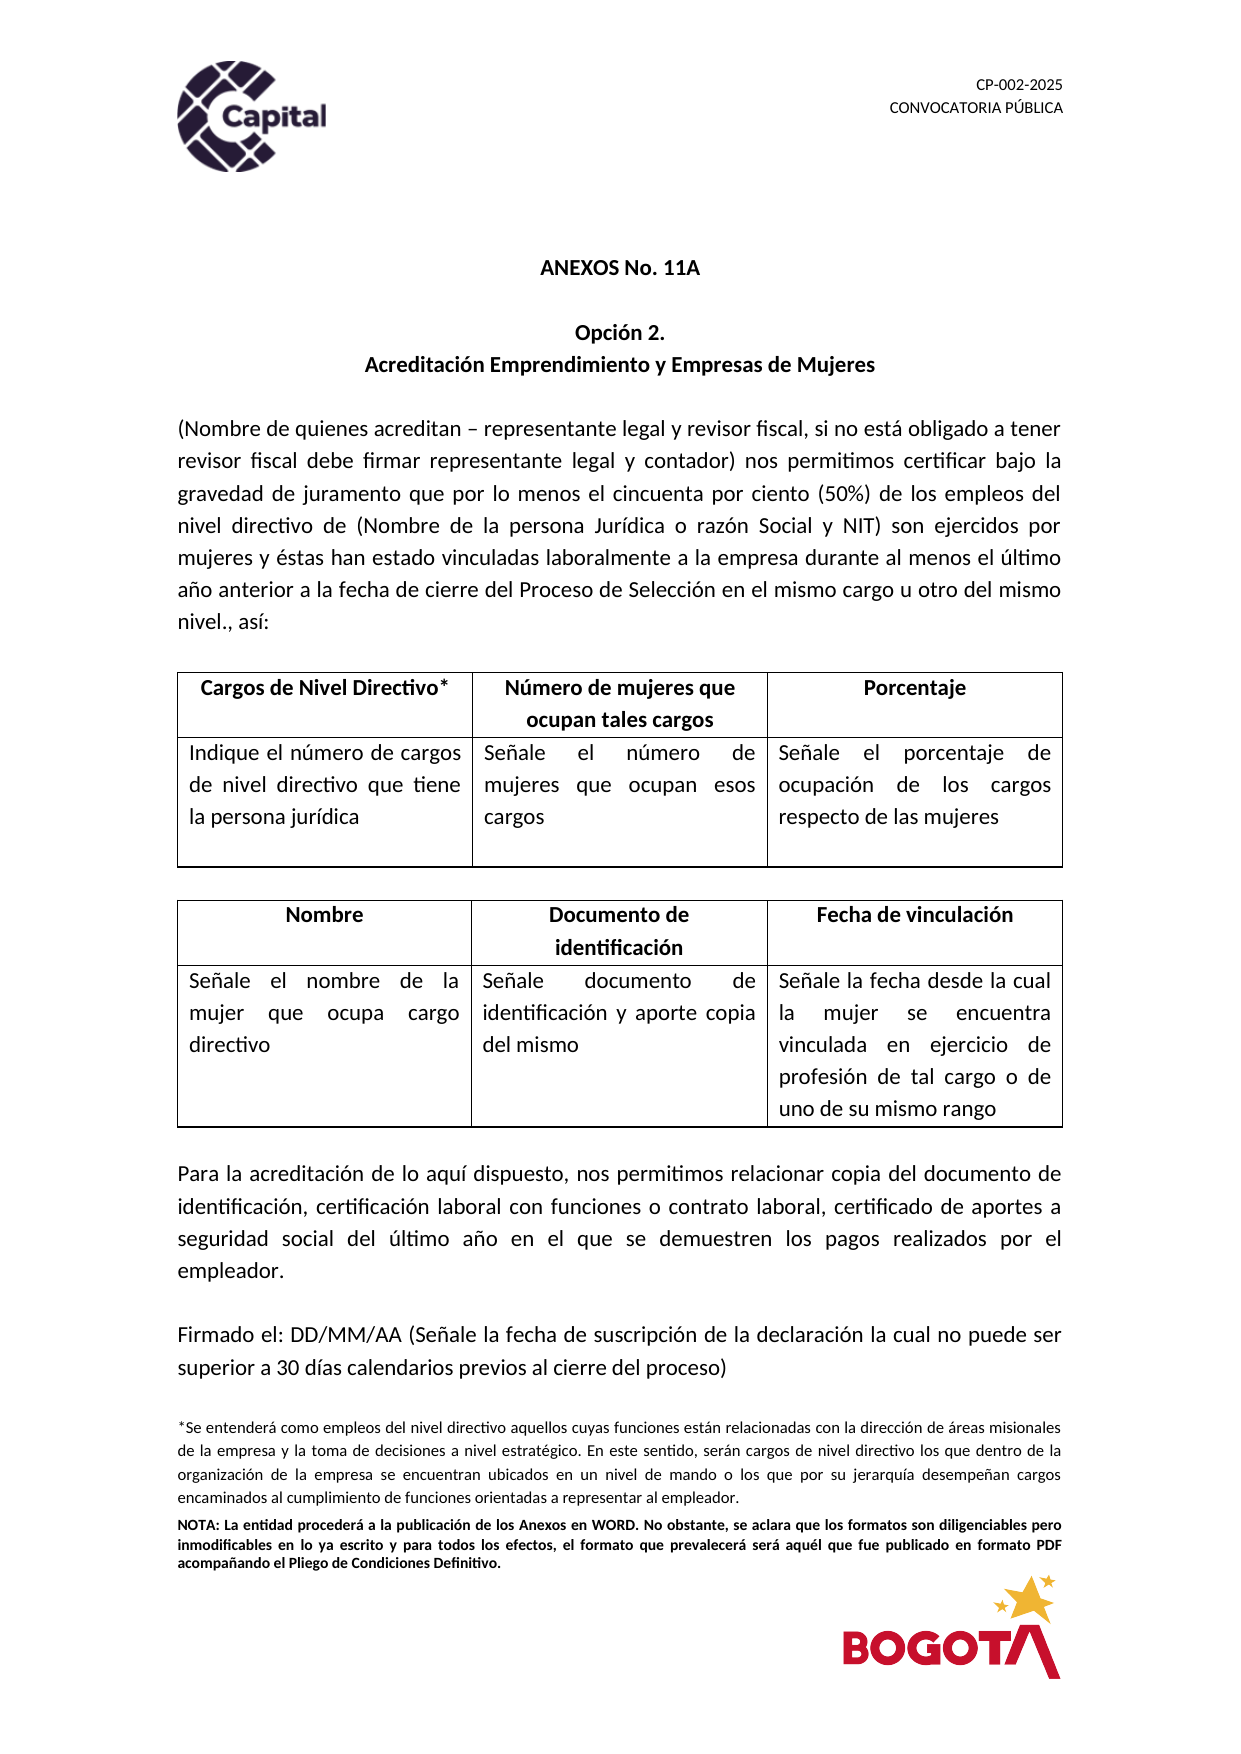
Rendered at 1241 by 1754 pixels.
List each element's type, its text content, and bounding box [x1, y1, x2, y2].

text Firmado el: DD/MM/AA (Señale la fecha de suscripción de la declaración la cual no puede ser superior a 30 días calendarios previos al cierre del proceso) [177, 1321, 1063, 1381]
picture [840, 1572, 1064, 1681]
table_header Documento de identificación [472, 901, 767, 965]
table_header Nombre [178, 901, 471, 965]
text *Se entenderá como empleos del nivel directivo aquellos cuyas funciones están relacionadas con la dirección de áreas misionales de la empresa y la toma de decisiones a nivel estratégico. En este sentido, serán cargos de nivel directivo los que dentro de la organización de la empresa se encuentran ubicados en un nivel de mando o los que por su jerarquía desempeñan cargos encaminados al cumplimiento de funciones orientadas a representar al empleador. [177, 1417, 1063, 1507]
table_cell Señale el porcentaje de ocupación de los cargos respecto de las mujeres [768, 738, 1062, 866]
text Acreditación Emprendimiento y Empresas de Mujeres [177, 350, 1063, 378]
table_cell Señale la fecha desde la cual la mujer se encuentra vinculada en ejercicio de profesión de tal cargo o de uno de su mismo rango [768, 966, 1062, 1126]
table_cell Señale documento de identificación y aporte copia del mismo [472, 966, 767, 1126]
table_cell Indique el número de cargos de nivel directivo que tiene la persona jurídica [178, 738, 472, 866]
text ANEXOS No. 11A [177, 253, 1063, 281]
text (Nombre de quienes acreditan – representante legal y revisor fiscal, si no está obligado a tener revisor fiscal debe firmar representante legal y contador) nos permitimos certificar bajo la gravedad de juramento que por lo menos el cincuenta por ciento (50%) de los empleos del nivel directivo de (Nombre de la persona Jurídica o razón Social y NIT) son ejercidos por mujeres y éstas han estado vinculadas laboralmente a la empresa durante al menos el último año anterior a la fecha de cierre del Proceso de Selección en el mismo cargo u otro del mismo nivel., así: [177, 414, 1063, 635]
table_header Número de mujeres que ocupan tales cargos [473, 673, 767, 737]
table_header Porcentaje [768, 673, 1062, 737]
table_cell Señale el nombre de la mujer que ocupa cargo directivo [178, 966, 471, 1126]
table_cell Señale el número de mujeres que ocupan esos cargos [473, 738, 767, 866]
picture [177, 61, 326, 172]
text Para la acreditación de lo aquí dispuesto, nos permitimos relacionar copia del documento de identificación, certificación laboral con funciones o contrato laboral, certificado de aportes a seguridad social del último año en el que se demuestren los pagos realizados por el empleador. [177, 1159, 1063, 1284]
text Opción 2. [177, 318, 1063, 346]
table_header Cargos de Nivel Directivo* [178, 673, 472, 737]
table_header Fecha de vinculación [768, 901, 1062, 965]
